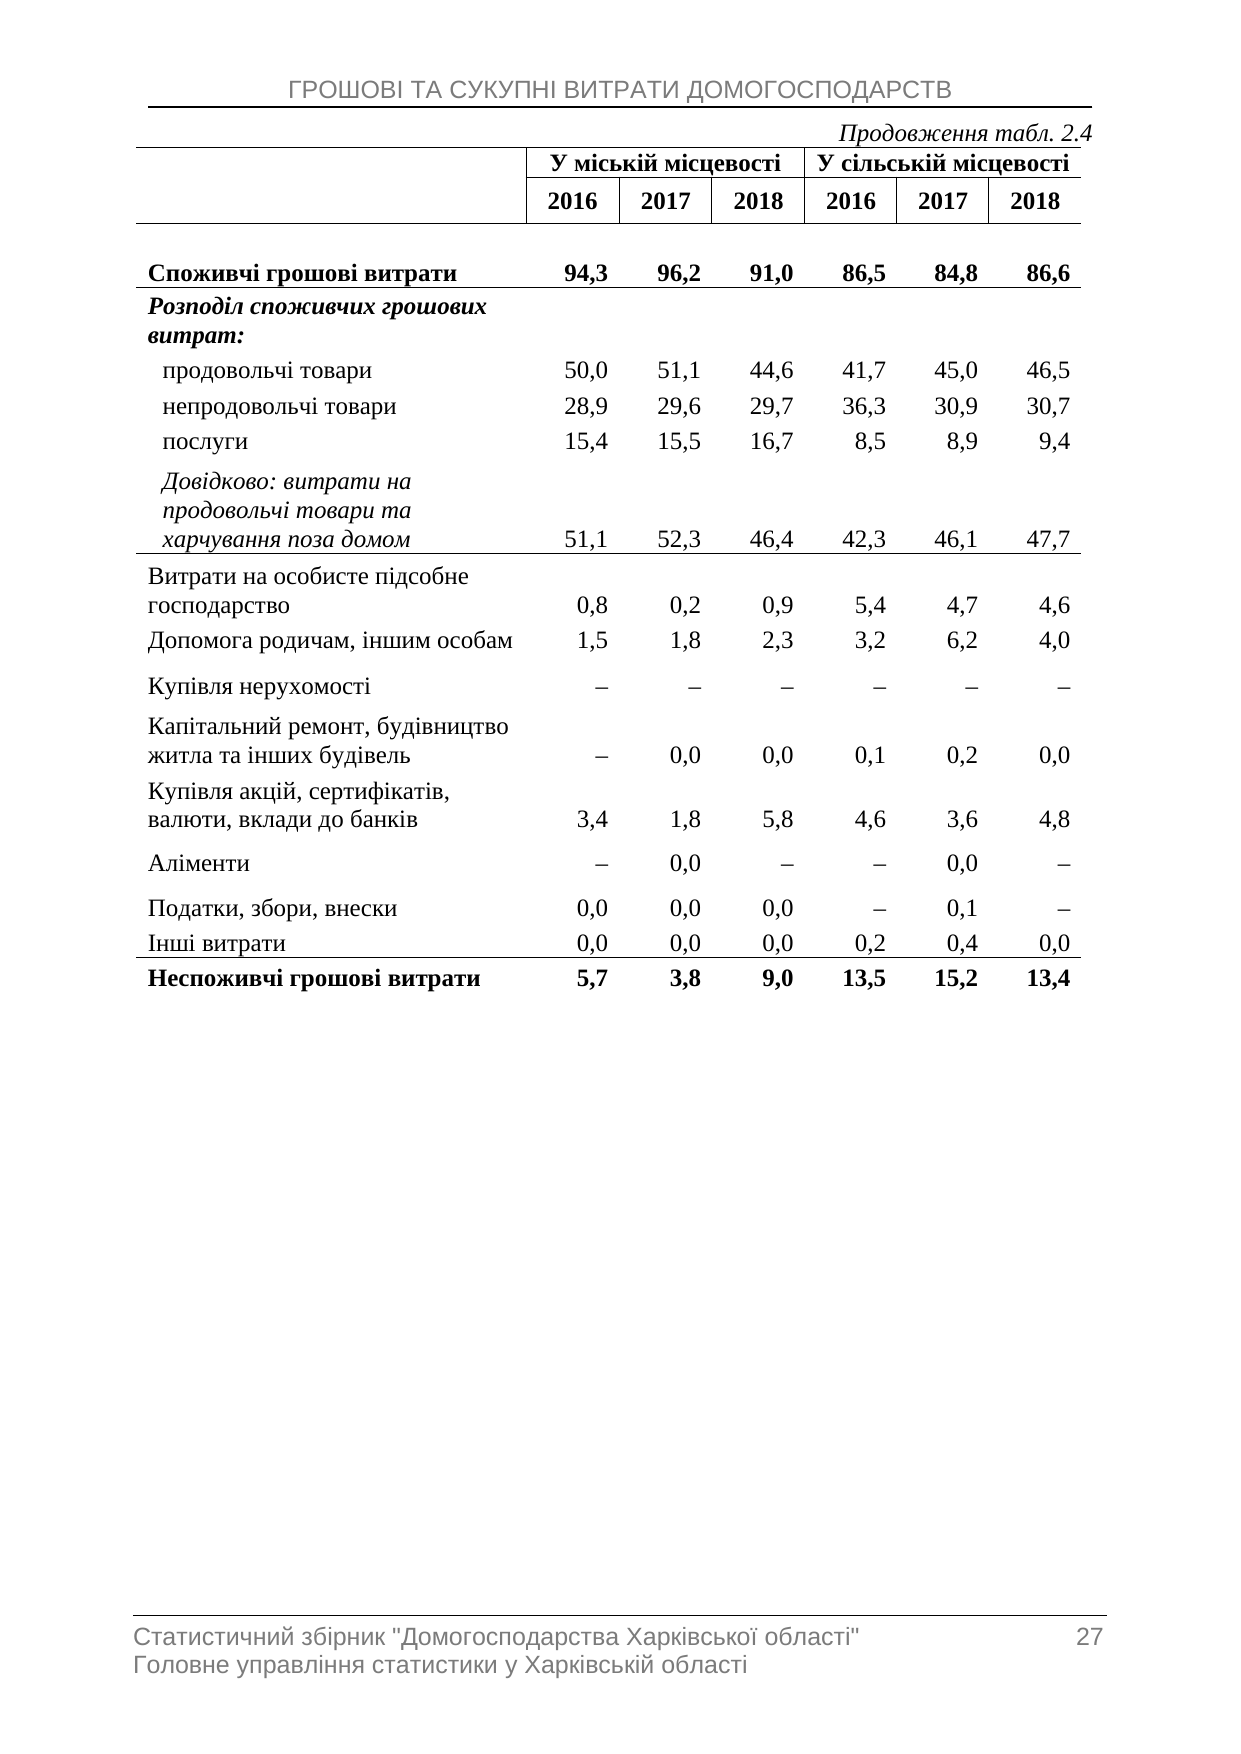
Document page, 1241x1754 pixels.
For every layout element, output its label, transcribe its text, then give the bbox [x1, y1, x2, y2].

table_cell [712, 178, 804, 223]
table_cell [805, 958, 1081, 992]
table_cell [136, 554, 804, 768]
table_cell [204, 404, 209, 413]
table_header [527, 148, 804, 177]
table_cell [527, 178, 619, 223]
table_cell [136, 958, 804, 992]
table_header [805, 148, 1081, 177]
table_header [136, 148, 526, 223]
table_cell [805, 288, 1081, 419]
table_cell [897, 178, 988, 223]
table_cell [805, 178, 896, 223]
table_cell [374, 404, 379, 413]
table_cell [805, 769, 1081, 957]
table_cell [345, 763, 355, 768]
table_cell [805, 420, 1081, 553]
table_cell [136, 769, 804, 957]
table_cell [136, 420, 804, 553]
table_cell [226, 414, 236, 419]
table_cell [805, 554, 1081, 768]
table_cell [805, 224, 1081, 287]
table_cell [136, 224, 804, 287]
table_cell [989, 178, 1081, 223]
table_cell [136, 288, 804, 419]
text Продовження табл. 2.4 [148, 118, 1092, 147]
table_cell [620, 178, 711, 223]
